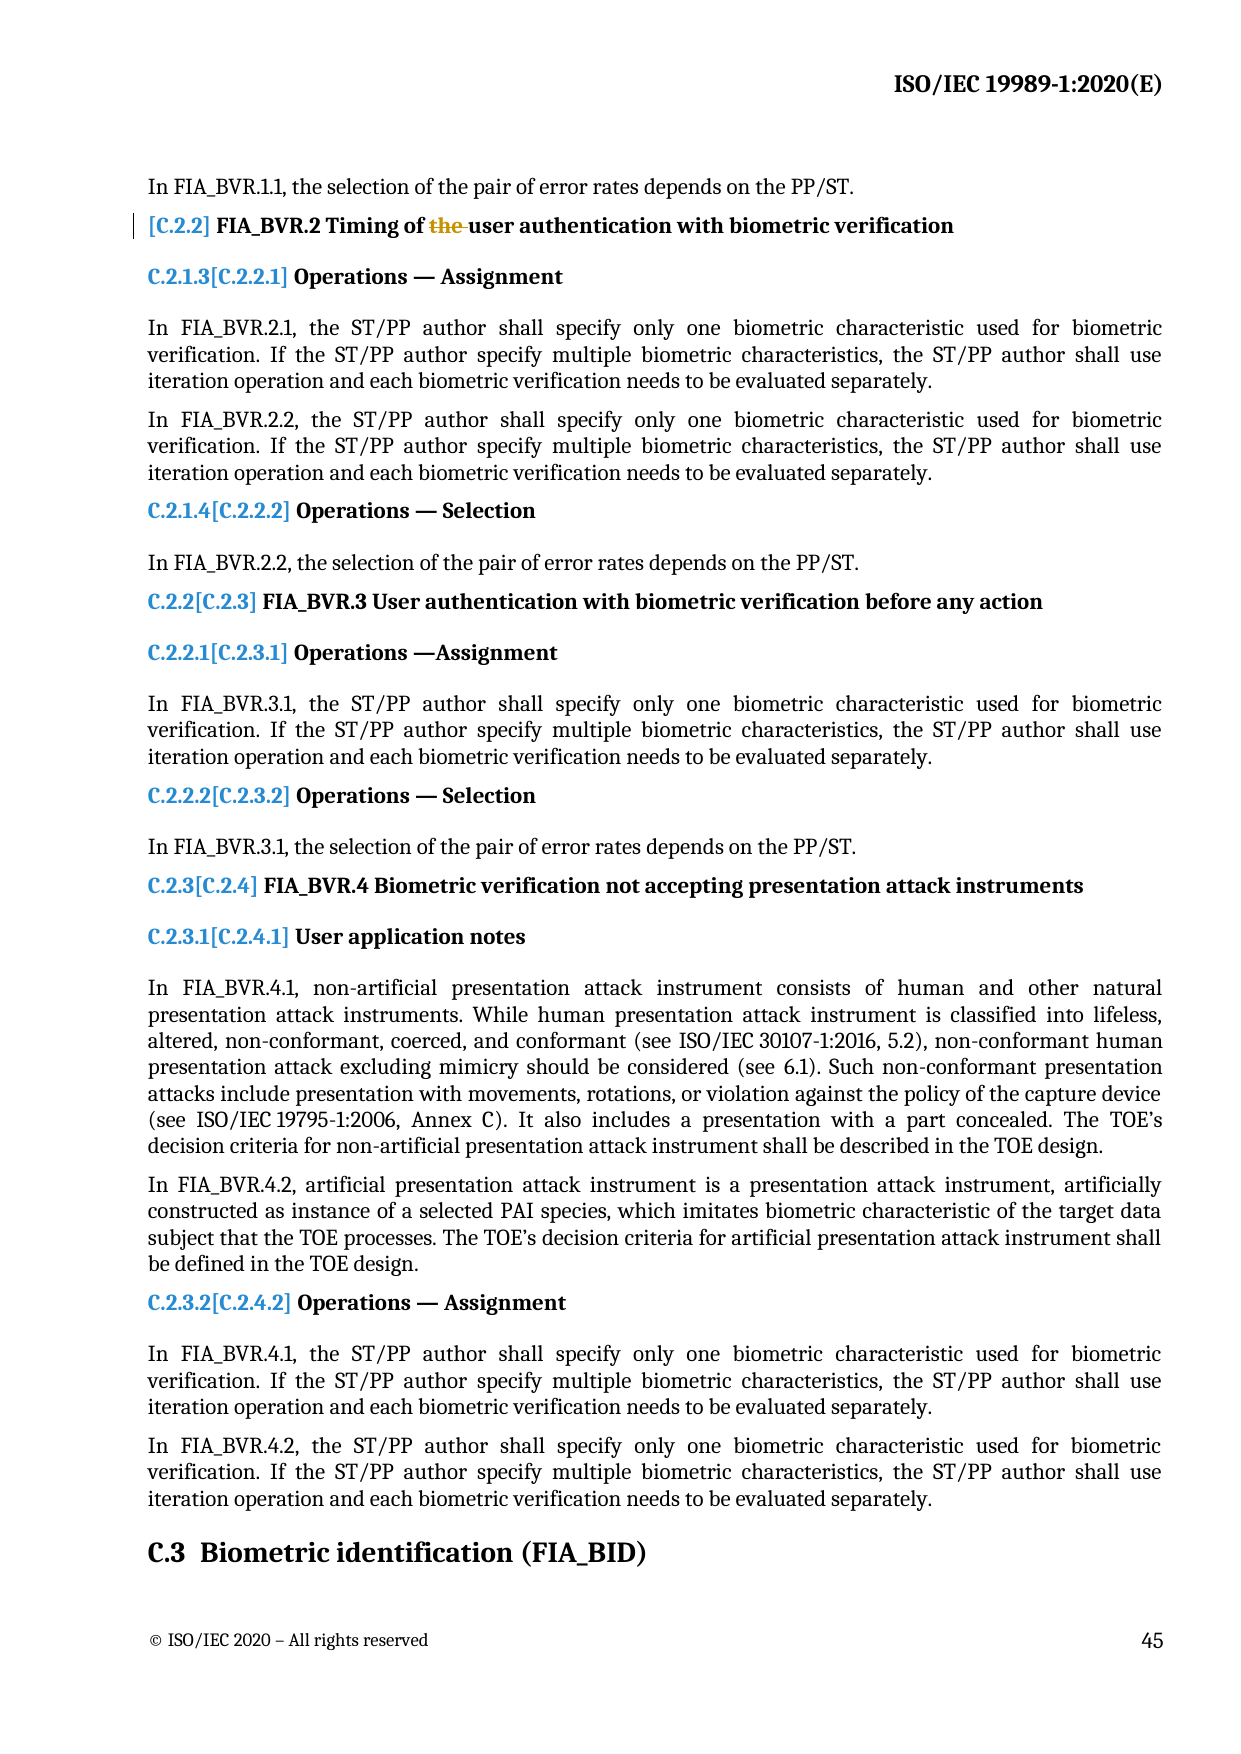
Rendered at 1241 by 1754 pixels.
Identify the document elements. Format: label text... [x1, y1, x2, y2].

text In FIA_BVR.2.2, the ST/PP author shall specify only one biometric characteristic used for biometric verification. If the ST/PP author specify multiple biometric characteristics, the ST/PP author shall use iteration operation and each biometric verification needs to be evaluated separately. [148, 407, 1163, 486]
text User application notes [148, 924, 1163, 950]
text Operations — Assignment [148, 264, 1163, 290]
text In FIA_BVR.3.1, the ST/PP author shall specify only one biometric characteristic used for biometric verification. If the ST/PP author specify multiple biometric characteristics, the ST/PP author shall use iteration operation and each biometric verification needs to be evaluated separately. [148, 691, 1163, 770]
text In FIA_BVR.4.2, the ST/PP author shall specify only one biometric characteristic used for biometric verification. If the ST/PP author specify multiple biometric characteristics, the ST/PP author shall use iteration operation and each biometric verification needs to be evaluated separately. [148, 1433, 1163, 1512]
text FIA_BVR.3 User authentication with biometric verification before any action [148, 588, 1163, 614]
text In FIA_BVR.2.1, the ST/PP author shall specify only one biometric characteristic used for biometric verification. If the ST/PP author specify multiple biometric characteristics, the ST/PP author shall use iteration operation and each biometric verification needs to be evaluated separately. [148, 315, 1163, 394]
text Biometric identification (FIA_BID) [148, 1540, 1163, 1568]
text Operations — Assignment [148, 1290, 1163, 1316]
text In FIA_BVR.2.2, the selection of the pair of error rates depends on the PP/ST. [148, 549, 1163, 576]
text Operations — Selection [148, 498, 1163, 524]
text Operations —Assignment [148, 639, 1163, 666]
text FIA_BVR.2 Timing of user authentication with biometric verification [148, 213, 1163, 239]
text Operations — Selection [148, 782, 1163, 809]
text In FIA_BVR.1.1, the selection of the pair of error rates depends on the PP/ST. [148, 174, 1163, 200]
text In FIA_BVR.4.1, the ST/PP author shall specify only one biometric characteristic used for biometric verification. If the ST/PP author specify multiple biometric characteristics, the ST/PP author shall use iteration operation and each biometric verification needs to be evaluated separately. [148, 1341, 1163, 1420]
text In FIA_BVR.3.1, the selection of the pair of error rates depends on the PP/ST. [148, 834, 1163, 860]
text In FIA_BVR.4.1, non-artificial presentation attack instrument consists of human and other natural presentation attack instruments. While human presentation attack instrument is classified into lifeless, altered, non-conformant, coerced, and conformant (see ISO/IEC 30107-1:2016, 5.2), non-conformant human presentation attack excluding mimicry should be considered (see 6.1). Such non-conformant presentation attacks include presentation with movements, rotations, or violation against the policy of the capture device (see ISO/IEC 19795-1:2006, Annex C). It also includes a presentation with a part concealed. The TOE’s decision criteria for non-artificial presentation attack instrument shall be described in the TOE design. [148, 975, 1163, 1159]
text In FIA_BVR.4.2, artificial presentation attack instrument is a presentation attack instrument, artificially constructed as instance of a selected PAI species, which imitates biometric characteristic of the target data subject that the TOE processes. The TOE’s decision criteria for artificial presentation attack instrument shall be defined in the TOE design. [148, 1172, 1163, 1277]
text FIA_BVR.4 Biometric verification not accepting presentation attack instruments [148, 873, 1163, 899]
